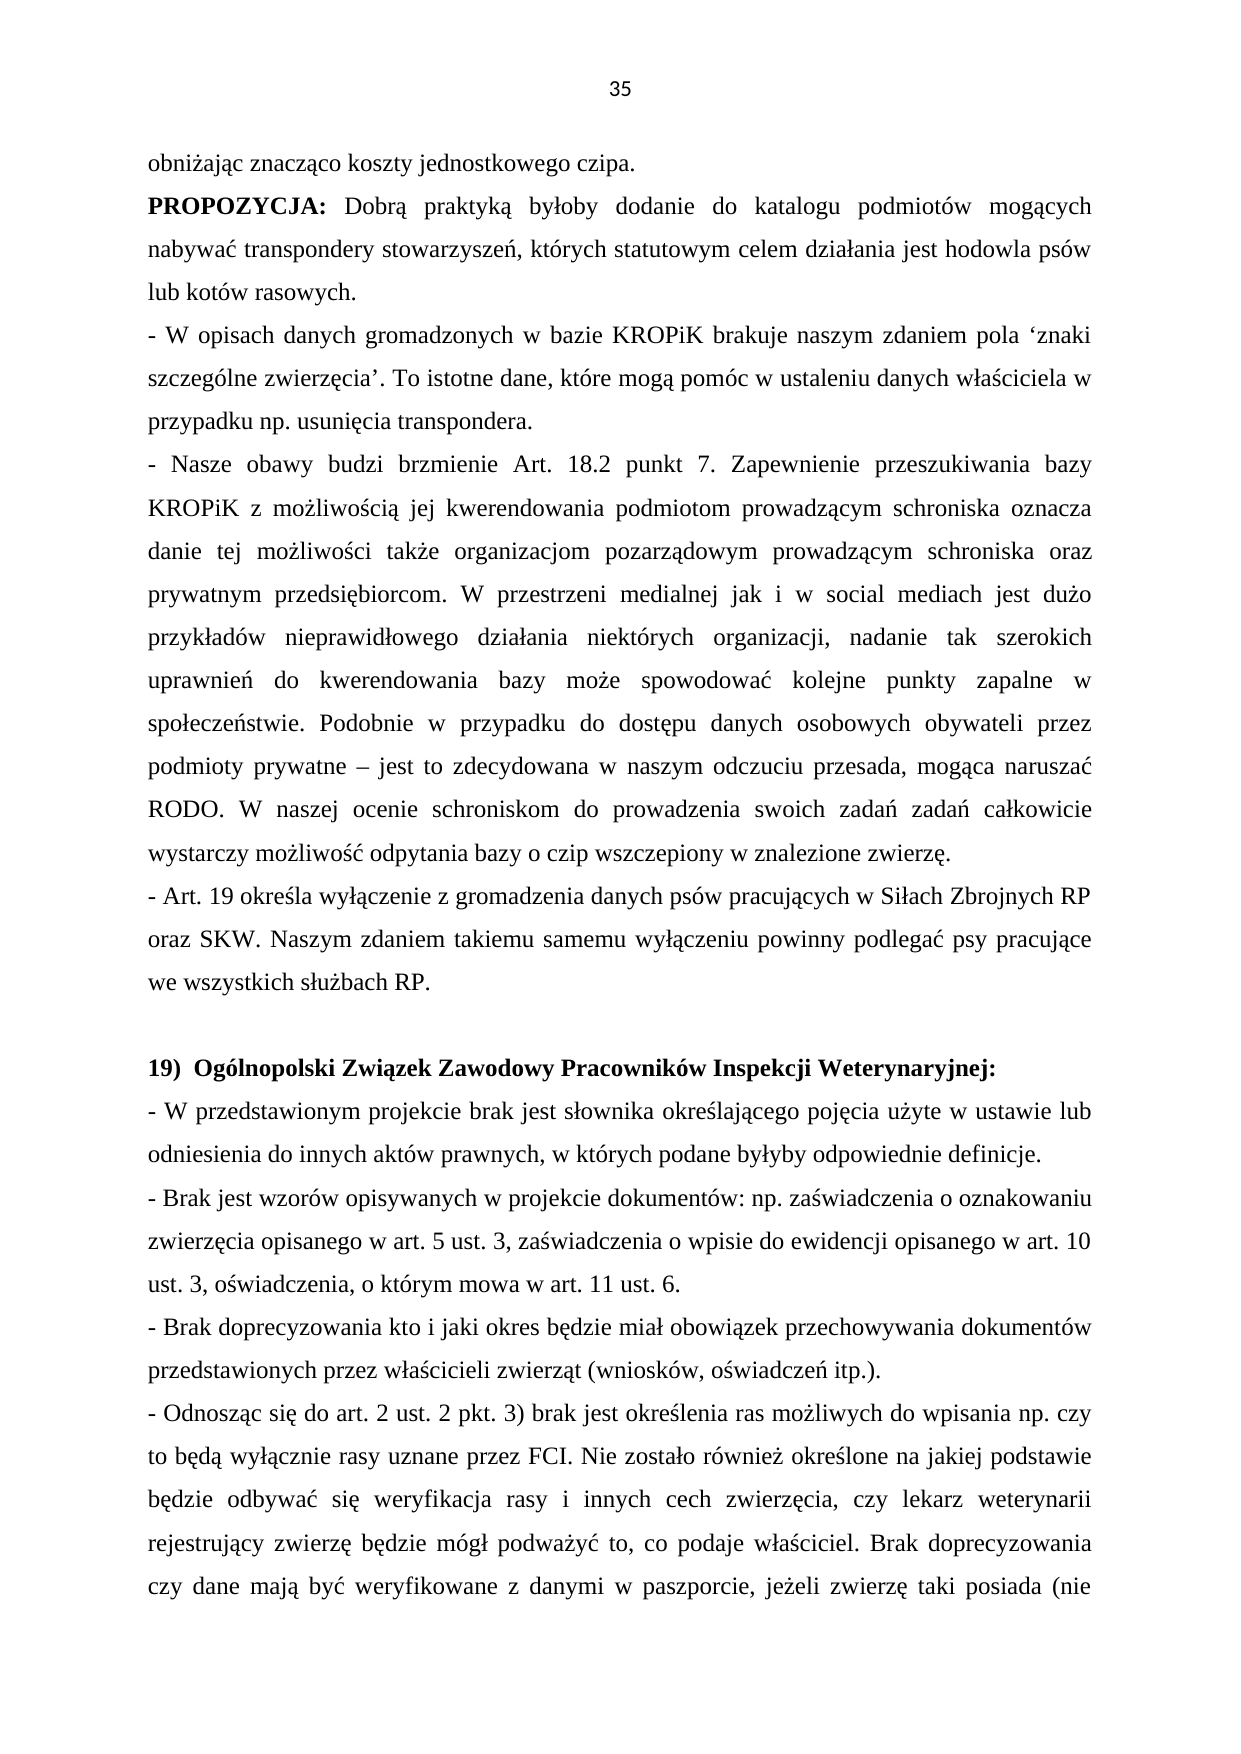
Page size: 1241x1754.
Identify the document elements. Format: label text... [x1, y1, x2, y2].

text - W opisach danych gromadzonych w bazie KROPiK brakuje naszym zdaniem pola ‘znaki szczególne zwierzęcia’. To istotne dane, które mogą pomóc w ustaleniu danych właściciela w przypadku np. usunięcia transpondera. [148, 320, 1093, 435]
text - Brak jest wzorów opisywanych w projekcie dokumentów: np. zaświadczenia o oznakowaniu zwierzęcia opisanego w art. 5 ust. 3, zaświadczenia o wpisie do ewidencji opisanego w art. 10 ust. 3, oświadczenia, o którym mowa w art. 11 ust. 6. [148, 1183, 1093, 1298]
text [148, 148, 1093, 176]
text 19) Ogólnopolski Związek Zawodowy Pracowników Inspekcji Weterynaryjnej: [148, 1053, 1093, 1082]
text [148, 1398, 1093, 1599]
text - Brak doprecyzowania kto i jaki okres będzie miał obowiązek przechowywania dokumentów przedstawionych przez właścicieli zwierząt (wniosków, oświadczeń itp.). [148, 1312, 1093, 1384]
text - Art. 19 określa wyłączenie z gromadzenia danych psów pracujących w Siłach Zbrojnych RP oraz SKW. Naszym zdaniem takiemu samemu wyłączeniu powinny podlegać psy pracujące we wszystkich służbach RP. [148, 881, 1093, 996]
text - Nasze obawy budzi brzmienie Art. 18.2 punkt 7. Zapewnienie przeszukiwania bazy KROPiK z możliwością jej kwerendowania podmiotom prowadzącym schroniska oznacza danie tej możliwości także organizacjom pozarządowym prowadzącym schroniska oraz prywatnym przedsiębiorcom. W przestrzeni medialnej jak i w social mediach jest dużo przykładów nieprawidłowego działania niektórych organizacji, nadanie tak szerokich uprawnień do kwerendowania bazy może spowodować kolejne punkty zapalne w społeczeństwie. Podobnie w przypadku do dostępu danych osobowych obywateli przez podmioty prywatne – jest to zdecydowana w naszym odczuciu przesada, mogąca naruszać RODO. W naszej ocenie schroniskom do prowadzenia swoich zadań zadań całkowicie wystarczy możliwość odpytania bazy o czip wszczepiony w znalezione zwierzę. [148, 449, 1093, 866]
text - W przedstawionym projekcie brak jest słownika określającego pojęcia użyte w ustawie lub odniesienia do innych aktów prawnych, w których podane byłyby odpowiednie definicje. [148, 1096, 1093, 1168]
text PROPOZYCJA: Dobrą praktyką byłoby dodanie do katalogu podmiotów mogących nabywać transpondery stowarzyszeń, których statutowym celem działania jest hodowla psów lub kotów rasowych. [148, 191, 1093, 306]
